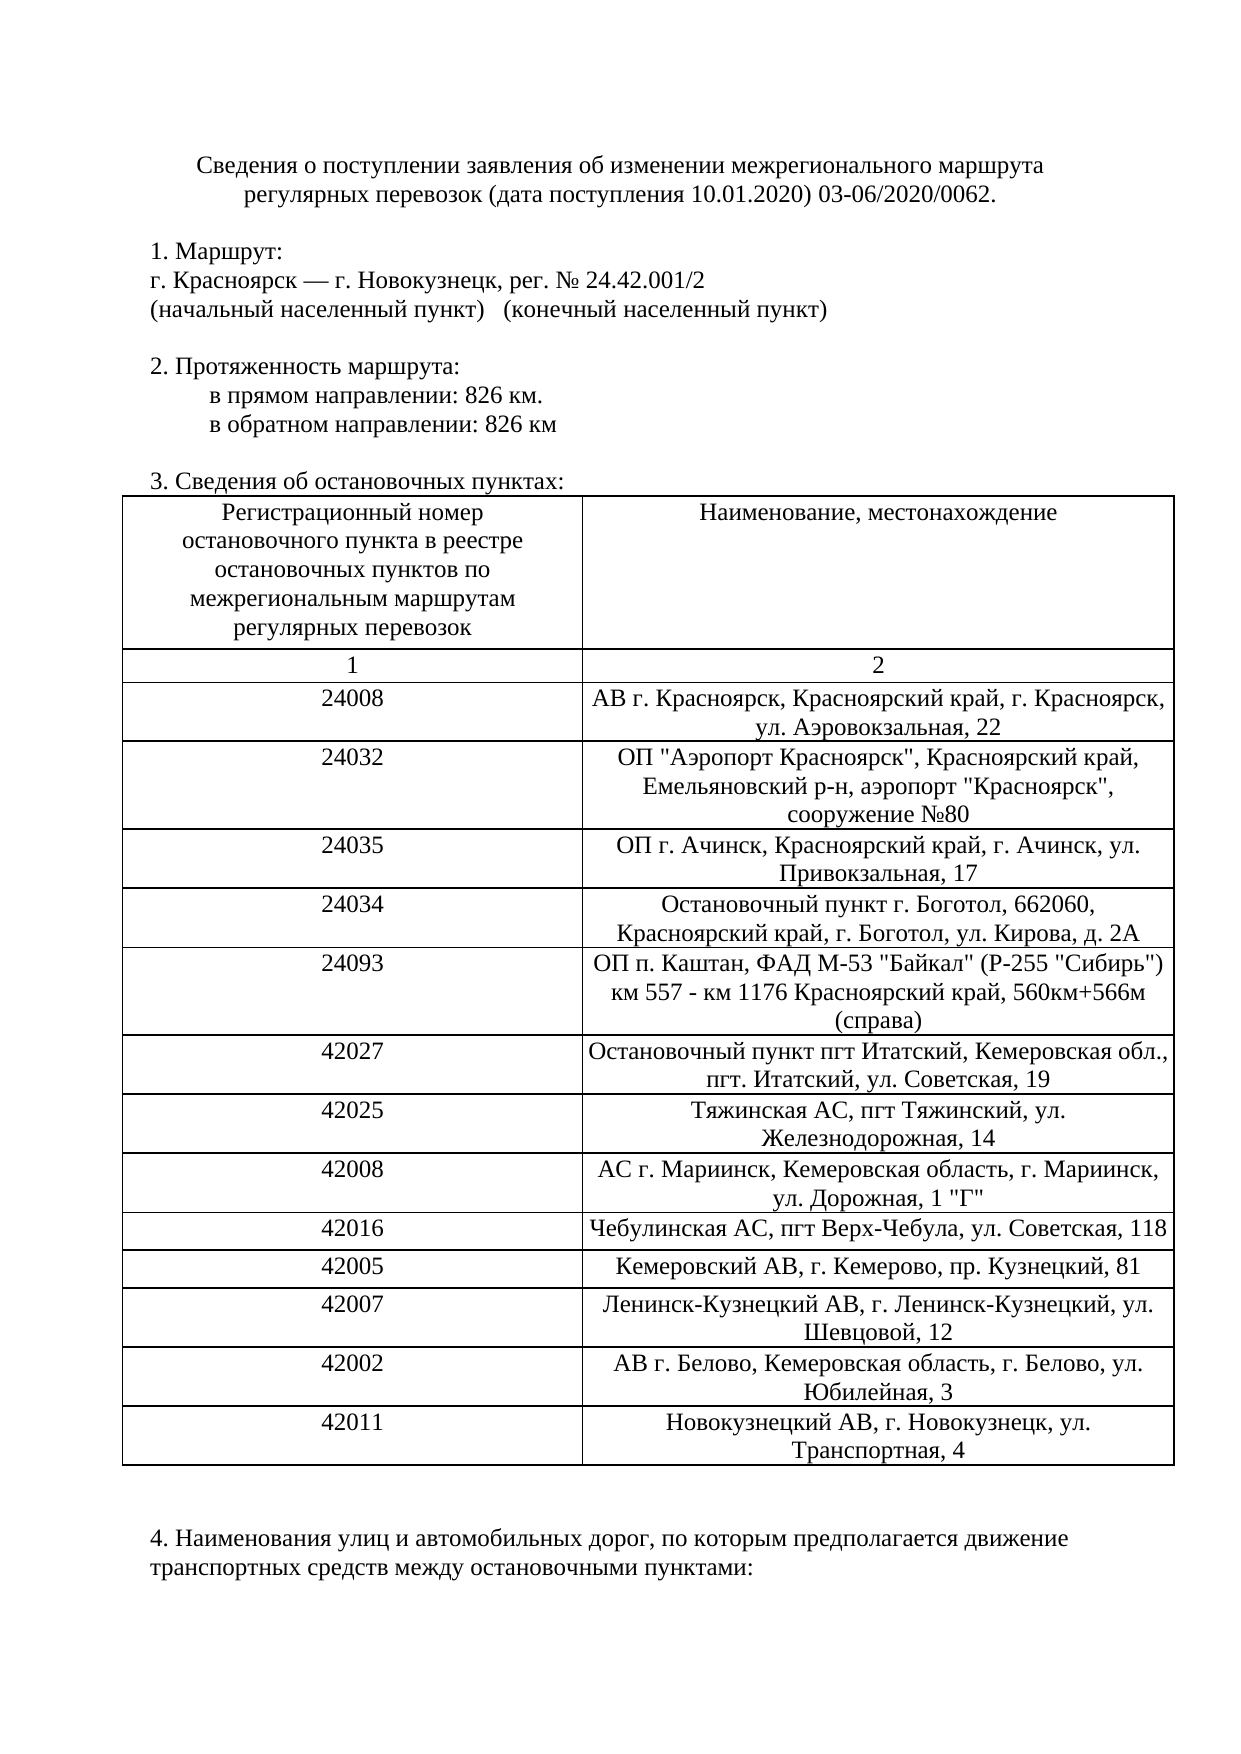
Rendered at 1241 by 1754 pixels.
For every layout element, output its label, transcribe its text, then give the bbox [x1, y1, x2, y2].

table_cell 42008 [123, 1154, 582, 1211]
table_cell Ленинск-Кузнецкий АВ, г. Ленинск-Кузнецкий, ул. Шевцовой, 12 [583, 1289, 1173, 1346]
text (начальный населенный пункт) (конечный населенный пункт) [150, 294, 1090, 322]
table_header Наименование, местонахождение [583, 497, 1173, 648]
table_cell АВ г. Красноярск, Красноярский край, г. Красноярск, ул. Аэровокзальная, 22 [583, 683, 1173, 740]
text 4. Наименования улиц и автомобильных дорог, по которым предполагается движение транспортных средств между остановочными пунктами: [150, 1523, 1090, 1581]
text в обратном направлении: 826 км [150, 409, 1090, 437]
table_cell Кемеровский АВ, г. Кемерово, пр. Кузнецкий, 81 [583, 1251, 1173, 1287]
table_cell АС г. Мариинск, Кемеровская область, г. Мариинск, ул. Дорожная, 1 "Г" [583, 1154, 1173, 1211]
table_cell Остановочный пункт г. Боготол, 662060, Красноярский край, г. Боготол, ул. Кирова, д. 2А [583, 889, 1173, 946]
text в прямом направлении: 826 км. [150, 380, 1090, 409]
table_cell 24008 [123, 683, 582, 740]
table_cell 42011 [123, 1407, 582, 1464]
table_cell 42005 [123, 1251, 582, 1287]
table_cell 24032 [123, 742, 582, 828]
table_cell Новокузнецкий АВ, г. Новокузнецк, ул. Транспортная, 4 [583, 1407, 1173, 1464]
table_cell 42027 [123, 1036, 582, 1093]
table_cell 42007 [123, 1289, 582, 1346]
text 1. Маршрут: [150, 236, 1090, 265]
table_cell Чебулинская АС, пгт Верх-Чебула, ул. Советская, 118 [583, 1213, 1173, 1249]
text Сведения о поступлении заявления об изменении межрегионального маршрута регулярных перевозок (дата поступления 10.01.2020) 03-06/2020/0062. [150, 150, 1090, 207]
table_cell 42016 [123, 1213, 582, 1249]
text 2. Протяженность маршрута: [150, 351, 1090, 380]
table_header Регистрационный номер остановочного пункта в реестре остановочных пунктов по межрегиональным маршрутам регулярных перевозок [123, 497, 582, 648]
text г. Красноярск — г. Новокузнецк, рег. № 24.42.001/2 [150, 265, 1090, 294]
table_cell 42025 [123, 1095, 582, 1152]
table_cell ОП г. Ачинск, Красноярский край, г. Ачинск, ул. Привокзальная, 17 [583, 830, 1173, 887]
table_cell 1 [123, 650, 582, 681]
table_cell Остановочный пункт пгт Итатский, Кемеровская обл., пгт. Итатский, ул. Советская, 19 [583, 1036, 1173, 1093]
table_cell 24093 [123, 948, 582, 1034]
table_cell Тяжинская АС, пгт Тяжинский, ул. Железнодорожная, 14 [583, 1095, 1173, 1152]
table_cell ОП п. Каштан, ФАД М-53 "Байкал" (Р-255 "Сибирь") км 557 - км 1176 Красноярский край, 560км+566м (справа) [583, 948, 1173, 1034]
table_cell АВ г. Белово, Кемеровская область, г. Белово, ул. Юбилейная, 3 [583, 1348, 1173, 1405]
table_cell 42002 [123, 1348, 582, 1405]
table_cell ОП "Аэропорт Красноярск", Красноярский край, Емельяновский р-н, аэропорт "Красноярск", сооружение №80 [583, 742, 1173, 828]
table_cell 24034 [123, 889, 582, 946]
text 3. Сведения об остановочных пунктах: [150, 466, 1090, 495]
table_cell 24035 [123, 830, 582, 887]
table_cell 2 [583, 650, 1173, 681]
